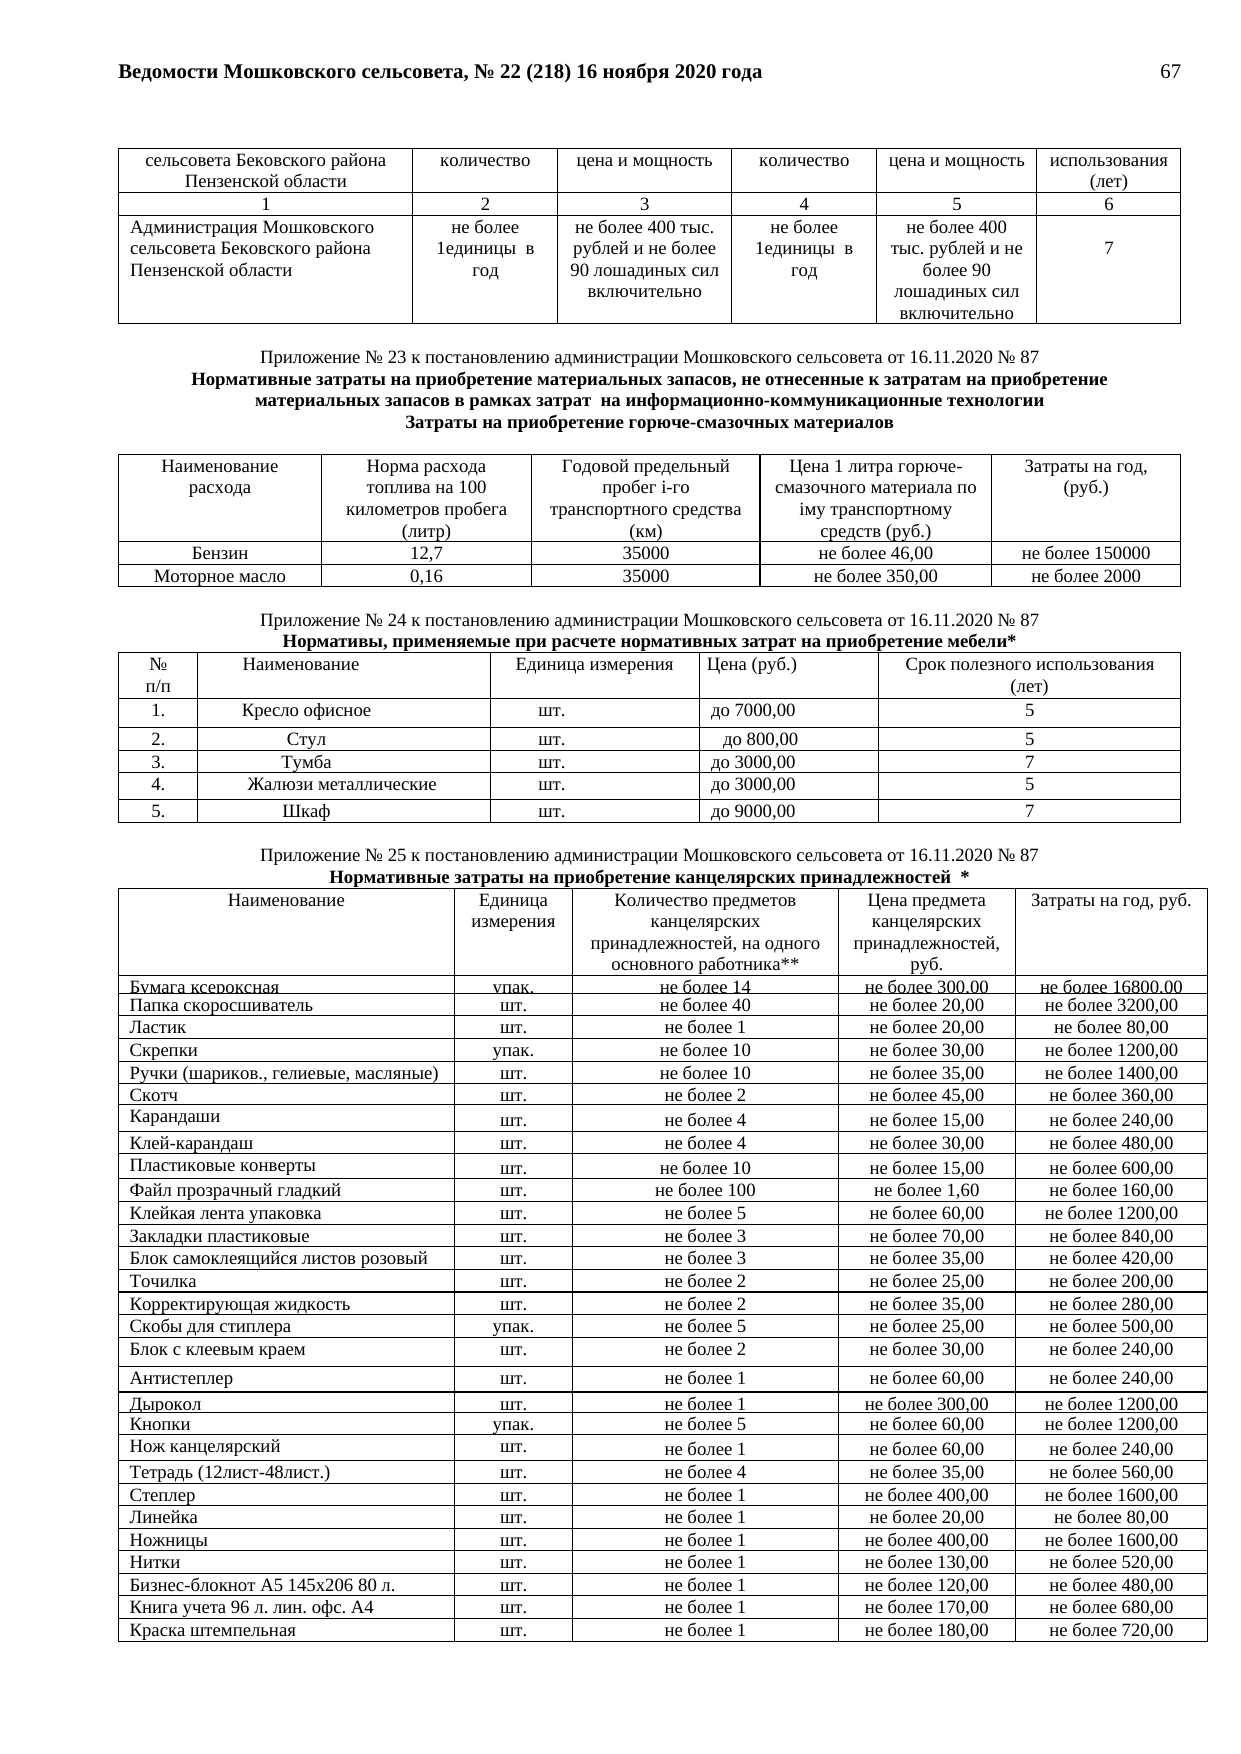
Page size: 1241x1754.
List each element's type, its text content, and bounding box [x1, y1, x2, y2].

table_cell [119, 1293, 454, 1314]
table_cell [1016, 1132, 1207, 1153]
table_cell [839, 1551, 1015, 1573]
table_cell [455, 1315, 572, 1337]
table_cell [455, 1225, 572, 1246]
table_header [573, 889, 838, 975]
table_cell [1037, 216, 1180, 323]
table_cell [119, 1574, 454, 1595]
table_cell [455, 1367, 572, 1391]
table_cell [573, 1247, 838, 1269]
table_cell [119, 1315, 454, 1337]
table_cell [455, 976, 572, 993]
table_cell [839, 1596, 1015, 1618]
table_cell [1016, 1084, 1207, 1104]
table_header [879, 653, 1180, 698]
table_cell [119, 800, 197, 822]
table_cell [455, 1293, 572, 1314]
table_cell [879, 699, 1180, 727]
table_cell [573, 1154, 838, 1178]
subtitle Приложение № 23 к постановлению администрации Мошковского сельсовета от 16.11.2020 № 87 [118, 346, 1181, 367]
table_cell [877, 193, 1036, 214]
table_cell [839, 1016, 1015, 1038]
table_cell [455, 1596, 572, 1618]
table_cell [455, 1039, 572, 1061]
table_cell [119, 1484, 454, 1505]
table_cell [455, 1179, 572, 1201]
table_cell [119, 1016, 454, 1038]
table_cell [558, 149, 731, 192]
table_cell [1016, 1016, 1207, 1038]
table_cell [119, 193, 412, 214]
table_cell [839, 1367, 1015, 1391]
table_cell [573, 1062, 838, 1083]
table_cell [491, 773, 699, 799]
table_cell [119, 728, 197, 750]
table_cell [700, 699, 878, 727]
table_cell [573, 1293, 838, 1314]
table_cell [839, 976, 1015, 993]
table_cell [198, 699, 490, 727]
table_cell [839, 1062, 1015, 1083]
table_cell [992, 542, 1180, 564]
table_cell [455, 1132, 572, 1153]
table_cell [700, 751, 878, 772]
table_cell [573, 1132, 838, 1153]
text Нормативные затраты на приобретение материальных запасов, не отнесенные к затратам на приобретение [118, 367, 1181, 389]
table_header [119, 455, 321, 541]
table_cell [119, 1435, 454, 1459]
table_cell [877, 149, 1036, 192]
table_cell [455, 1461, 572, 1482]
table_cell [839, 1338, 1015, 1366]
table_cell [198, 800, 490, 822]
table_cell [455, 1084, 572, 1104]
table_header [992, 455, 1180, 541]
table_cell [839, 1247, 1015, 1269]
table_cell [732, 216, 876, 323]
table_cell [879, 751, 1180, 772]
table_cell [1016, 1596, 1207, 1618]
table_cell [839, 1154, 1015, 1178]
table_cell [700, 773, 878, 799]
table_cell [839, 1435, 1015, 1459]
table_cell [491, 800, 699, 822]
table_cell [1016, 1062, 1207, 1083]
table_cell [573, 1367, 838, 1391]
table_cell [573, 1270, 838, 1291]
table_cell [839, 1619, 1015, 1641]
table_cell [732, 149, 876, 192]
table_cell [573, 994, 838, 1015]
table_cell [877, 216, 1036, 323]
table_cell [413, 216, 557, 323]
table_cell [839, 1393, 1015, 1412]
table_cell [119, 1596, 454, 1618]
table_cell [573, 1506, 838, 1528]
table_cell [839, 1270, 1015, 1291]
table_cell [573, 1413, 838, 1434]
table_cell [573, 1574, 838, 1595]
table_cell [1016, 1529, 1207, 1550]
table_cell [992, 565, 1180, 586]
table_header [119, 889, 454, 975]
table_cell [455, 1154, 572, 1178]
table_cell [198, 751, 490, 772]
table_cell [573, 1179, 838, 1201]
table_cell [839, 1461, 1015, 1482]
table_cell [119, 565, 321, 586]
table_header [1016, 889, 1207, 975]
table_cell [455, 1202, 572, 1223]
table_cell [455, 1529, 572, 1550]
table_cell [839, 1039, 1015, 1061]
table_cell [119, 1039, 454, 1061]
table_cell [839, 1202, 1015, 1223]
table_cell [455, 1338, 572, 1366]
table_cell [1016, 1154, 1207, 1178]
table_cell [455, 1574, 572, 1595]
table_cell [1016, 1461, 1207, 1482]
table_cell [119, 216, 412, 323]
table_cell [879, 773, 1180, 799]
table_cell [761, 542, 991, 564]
subtitle Приложение № 24 к постановлению администрации Мошковского сельсовета от 16.11.2020 № 87 [118, 609, 1181, 630]
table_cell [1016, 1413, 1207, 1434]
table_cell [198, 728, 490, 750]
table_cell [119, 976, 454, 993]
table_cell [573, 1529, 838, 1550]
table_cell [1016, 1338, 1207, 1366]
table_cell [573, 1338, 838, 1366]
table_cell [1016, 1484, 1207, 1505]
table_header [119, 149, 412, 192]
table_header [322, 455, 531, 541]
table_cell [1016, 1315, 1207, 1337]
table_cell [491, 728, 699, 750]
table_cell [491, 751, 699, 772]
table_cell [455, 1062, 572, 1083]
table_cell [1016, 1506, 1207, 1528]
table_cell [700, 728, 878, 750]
subtitle Нормативы, применяемые при расчете нормативных затрат на приобретение мебели* [118, 630, 1181, 652]
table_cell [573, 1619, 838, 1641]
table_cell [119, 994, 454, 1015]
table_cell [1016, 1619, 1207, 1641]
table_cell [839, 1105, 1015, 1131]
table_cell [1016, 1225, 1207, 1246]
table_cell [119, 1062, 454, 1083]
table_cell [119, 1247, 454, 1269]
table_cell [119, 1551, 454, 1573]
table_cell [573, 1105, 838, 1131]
text Нормативные затраты на приобретение канцелярских принадлежностей * [118, 866, 1181, 887]
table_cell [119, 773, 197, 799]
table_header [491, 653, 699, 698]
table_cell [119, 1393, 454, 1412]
subtitle Приложение № 25 к постановлению администрации Мошковского сельсовета от 16.11.2020 № 87 [118, 844, 1181, 866]
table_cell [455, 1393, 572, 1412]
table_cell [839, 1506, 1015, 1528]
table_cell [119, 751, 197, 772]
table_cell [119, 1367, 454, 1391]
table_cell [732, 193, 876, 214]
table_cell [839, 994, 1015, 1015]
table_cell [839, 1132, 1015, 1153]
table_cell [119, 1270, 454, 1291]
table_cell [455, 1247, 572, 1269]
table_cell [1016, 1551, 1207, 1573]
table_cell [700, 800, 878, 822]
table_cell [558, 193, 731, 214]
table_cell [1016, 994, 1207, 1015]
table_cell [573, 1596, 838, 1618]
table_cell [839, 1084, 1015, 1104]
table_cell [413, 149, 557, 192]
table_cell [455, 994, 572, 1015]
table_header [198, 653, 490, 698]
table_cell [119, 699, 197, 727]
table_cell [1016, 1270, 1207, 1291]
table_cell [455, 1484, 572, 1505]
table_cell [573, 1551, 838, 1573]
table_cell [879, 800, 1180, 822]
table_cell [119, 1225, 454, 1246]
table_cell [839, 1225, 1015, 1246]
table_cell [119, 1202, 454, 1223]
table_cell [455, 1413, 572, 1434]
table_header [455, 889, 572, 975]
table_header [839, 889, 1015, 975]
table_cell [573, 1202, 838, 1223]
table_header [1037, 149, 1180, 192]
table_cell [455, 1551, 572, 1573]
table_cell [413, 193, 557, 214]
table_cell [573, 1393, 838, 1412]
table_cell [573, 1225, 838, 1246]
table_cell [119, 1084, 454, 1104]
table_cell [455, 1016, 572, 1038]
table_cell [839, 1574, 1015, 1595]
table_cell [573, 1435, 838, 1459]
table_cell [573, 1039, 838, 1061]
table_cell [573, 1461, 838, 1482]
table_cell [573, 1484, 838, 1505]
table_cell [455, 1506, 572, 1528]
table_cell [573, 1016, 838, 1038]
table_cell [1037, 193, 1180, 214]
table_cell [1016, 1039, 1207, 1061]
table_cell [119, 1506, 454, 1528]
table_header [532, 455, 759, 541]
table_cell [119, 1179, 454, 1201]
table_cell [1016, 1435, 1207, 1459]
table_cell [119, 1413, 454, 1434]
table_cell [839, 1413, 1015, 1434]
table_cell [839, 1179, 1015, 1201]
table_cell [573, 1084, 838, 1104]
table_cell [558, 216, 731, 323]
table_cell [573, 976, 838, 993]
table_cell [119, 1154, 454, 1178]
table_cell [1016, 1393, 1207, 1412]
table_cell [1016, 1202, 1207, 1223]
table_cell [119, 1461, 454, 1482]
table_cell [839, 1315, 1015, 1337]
text материальных запасов в рамках затрат на информационно-коммуникационные технологии [118, 389, 1181, 411]
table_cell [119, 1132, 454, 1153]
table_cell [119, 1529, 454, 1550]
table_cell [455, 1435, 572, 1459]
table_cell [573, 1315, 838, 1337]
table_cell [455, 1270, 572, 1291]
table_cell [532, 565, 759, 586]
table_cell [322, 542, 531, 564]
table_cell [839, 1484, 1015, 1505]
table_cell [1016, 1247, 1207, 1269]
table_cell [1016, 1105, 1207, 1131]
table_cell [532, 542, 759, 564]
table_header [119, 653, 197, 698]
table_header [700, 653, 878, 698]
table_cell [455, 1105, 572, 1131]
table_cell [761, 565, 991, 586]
text Затраты на приобретение горюче-смазочных материалов [118, 411, 1181, 432]
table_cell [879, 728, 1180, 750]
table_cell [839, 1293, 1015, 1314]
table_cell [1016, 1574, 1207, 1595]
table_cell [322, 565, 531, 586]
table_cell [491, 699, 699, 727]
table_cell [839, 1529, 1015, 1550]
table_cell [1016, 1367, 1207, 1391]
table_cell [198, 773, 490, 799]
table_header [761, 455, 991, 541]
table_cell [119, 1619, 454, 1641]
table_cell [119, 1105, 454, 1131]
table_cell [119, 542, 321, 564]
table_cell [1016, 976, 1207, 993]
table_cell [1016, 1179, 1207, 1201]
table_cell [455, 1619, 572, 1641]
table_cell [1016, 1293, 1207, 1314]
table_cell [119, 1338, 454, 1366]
